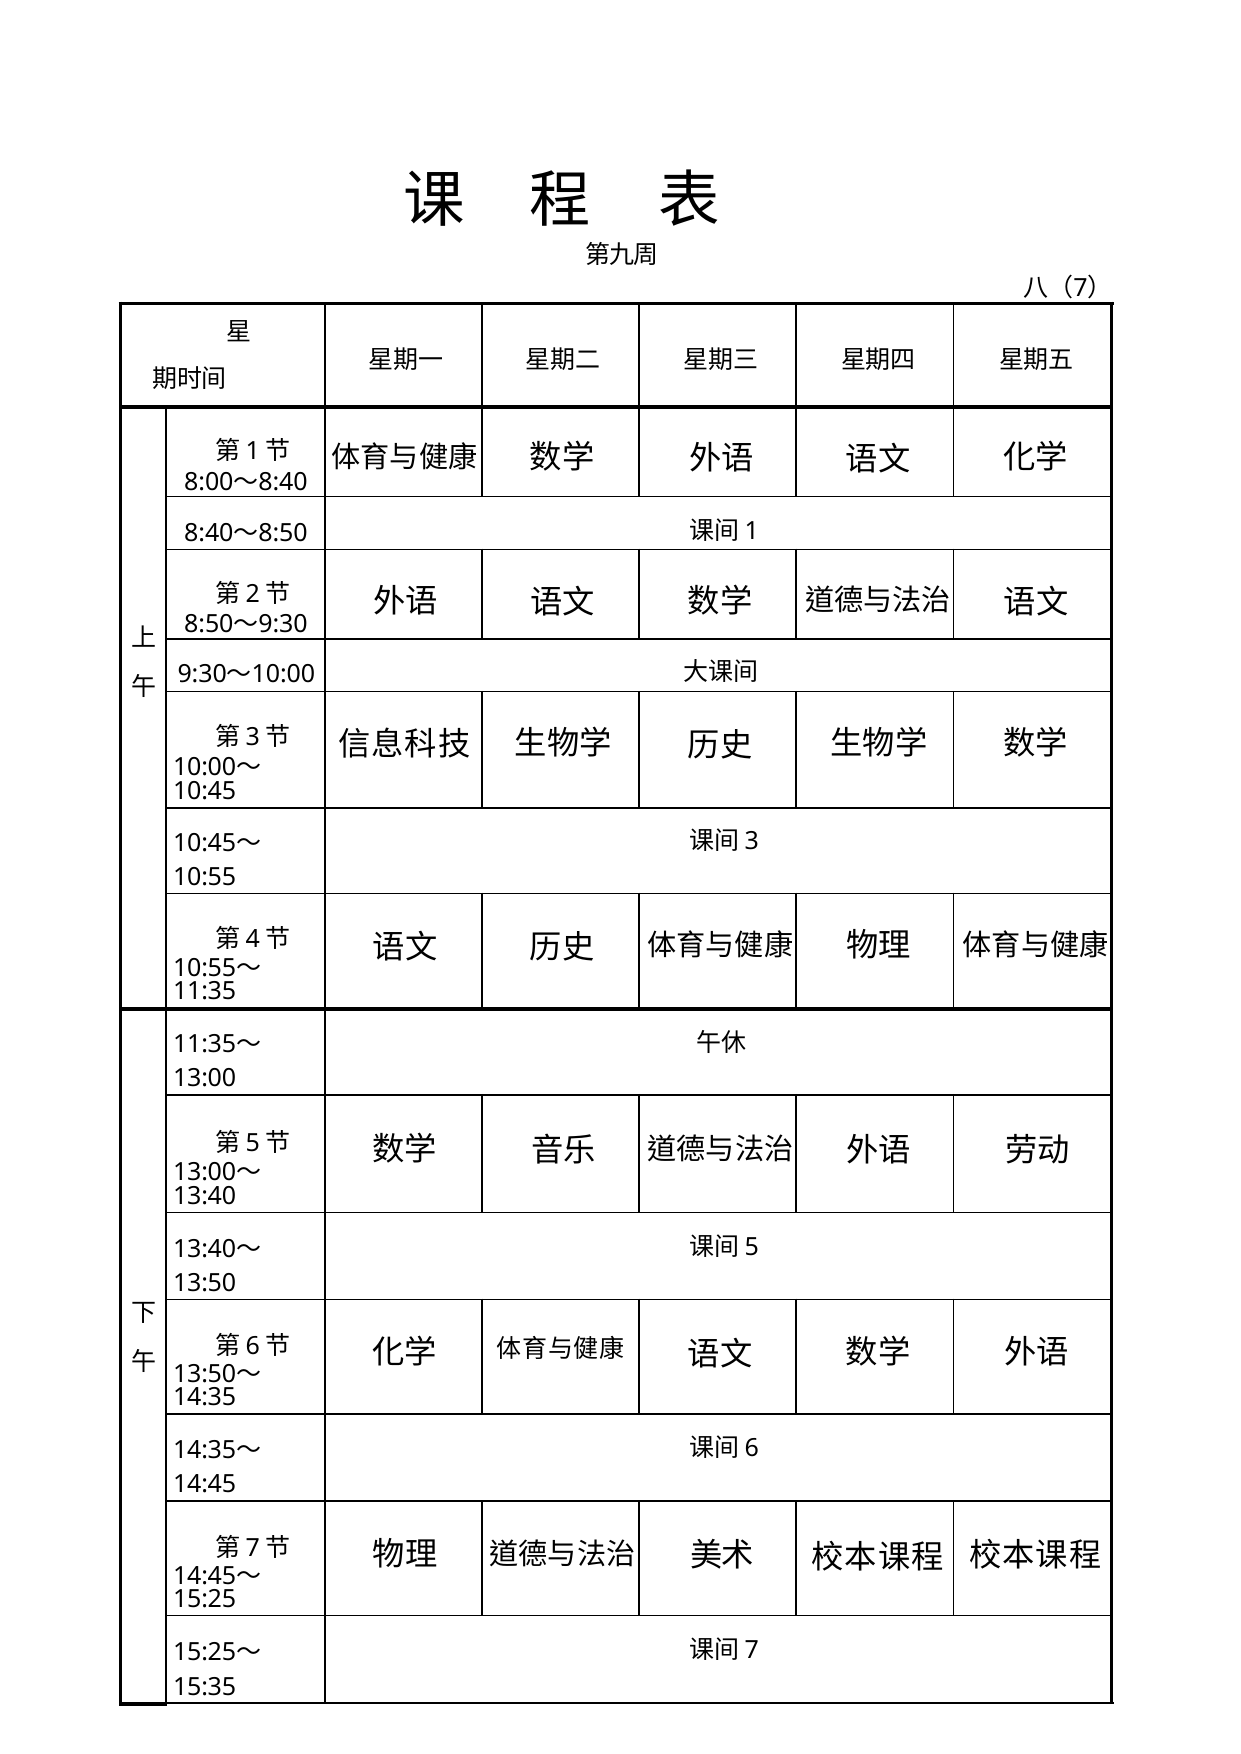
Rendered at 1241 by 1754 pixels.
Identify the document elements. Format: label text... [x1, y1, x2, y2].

table_cell 体育与健康 [326, 409, 481, 496]
table_cell 道德与法治 [483, 1502, 638, 1614]
table_cell 11:35～13:00 [167, 1011, 324, 1094]
table_cell 数学 [483, 409, 638, 496]
table_cell 语文 [483, 550, 638, 638]
table_cell 语文 [797, 409, 953, 496]
table_cell 历史 [640, 692, 795, 807]
table_cell 生物学 [797, 692, 953, 807]
table_cell 8:40～8:50 [167, 497, 324, 548]
table_cell 上 午 [122, 409, 165, 1007]
table_cell 外语 [954, 1300, 1110, 1413]
table_cell 语文 [640, 1300, 795, 1413]
table_cell 10:45～10:55 [167, 809, 324, 893]
table_cell 第1节 8:00～8:40 [167, 409, 324, 496]
table_cell 9:30～10:00 [167, 640, 324, 691]
table_cell 课间3 [326, 809, 1110, 893]
table_cell 第2节 8:50～9:30 [167, 550, 324, 638]
table_cell 语文 [954, 550, 1110, 638]
table_cell 第6节 13:50～14:35 [167, 1300, 324, 1413]
table_header 星期二 [483, 305, 638, 405]
table_cell 14:35～14:45 [167, 1415, 324, 1500]
table_cell 化学 [954, 409, 1110, 496]
table_cell 校本课程 [954, 1502, 1110, 1614]
table_header 星期三 [640, 305, 795, 405]
table_cell 校本课程 [797, 1502, 953, 1614]
table_cell 信息科技 [326, 692, 481, 807]
table_header 星期四 [797, 305, 953, 405]
table_cell 15:25～15:35 [167, 1616, 324, 1702]
table_cell 语文 [326, 894, 481, 1007]
table_cell 外语 [797, 1096, 953, 1212]
table_cell 数学 [640, 550, 795, 638]
table_cell 化学 [326, 1300, 481, 1413]
table_cell 课间5 [326, 1213, 1110, 1298]
table_cell 音乐 [483, 1096, 638, 1212]
table_cell 外语 [640, 409, 795, 496]
table_cell 物理 [326, 1502, 481, 1614]
table_cell 外语 [326, 550, 481, 638]
table_cell 体育与健康 [954, 894, 1110, 1007]
text 课 程 表 [403, 159, 1116, 237]
table_cell 13:40～13:50 [167, 1213, 324, 1298]
text 第九周 [585, 237, 1116, 271]
table_cell 第4节 10:55～11:35 [167, 894, 324, 1007]
table_cell 历史 [483, 894, 638, 1007]
table_cell 劳动 [954, 1096, 1110, 1212]
table_cell 课间6 [326, 1415, 1110, 1500]
table_cell 数学 [326, 1096, 481, 1212]
table_cell 道德与法治 [797, 550, 953, 638]
table_header 星期一 [326, 305, 481, 405]
text 八（7） [120, 275, 1112, 302]
table_cell 数学 [797, 1300, 953, 1413]
table_cell 大课间 [326, 640, 1110, 691]
table_cell 第3节 10:00～10:45 [167, 692, 324, 807]
table_cell 第5节 13:00～13:40 [167, 1096, 324, 1212]
table_cell 美术 [640, 1502, 795, 1614]
table_cell 物理 [797, 894, 953, 1007]
table_cell 午休 [326, 1011, 1110, 1094]
table_cell 体育与健康 [483, 1300, 638, 1413]
table_cell 体育与健康 [640, 894, 795, 1007]
table_cell 课间1 [326, 497, 1110, 548]
table_cell 第7节 14:45～15:25 [167, 1502, 324, 1614]
table_cell 生物学 [483, 692, 638, 807]
table_cell 道德与法治 [640, 1096, 795, 1212]
table_header 星期时间 [122, 305, 324, 405]
table_cell 下 午 [122, 1011, 165, 1702]
table_cell 课间7 [326, 1616, 1110, 1702]
table_header 星期五 [954, 305, 1110, 405]
table_cell 数学 [954, 692, 1110, 807]
